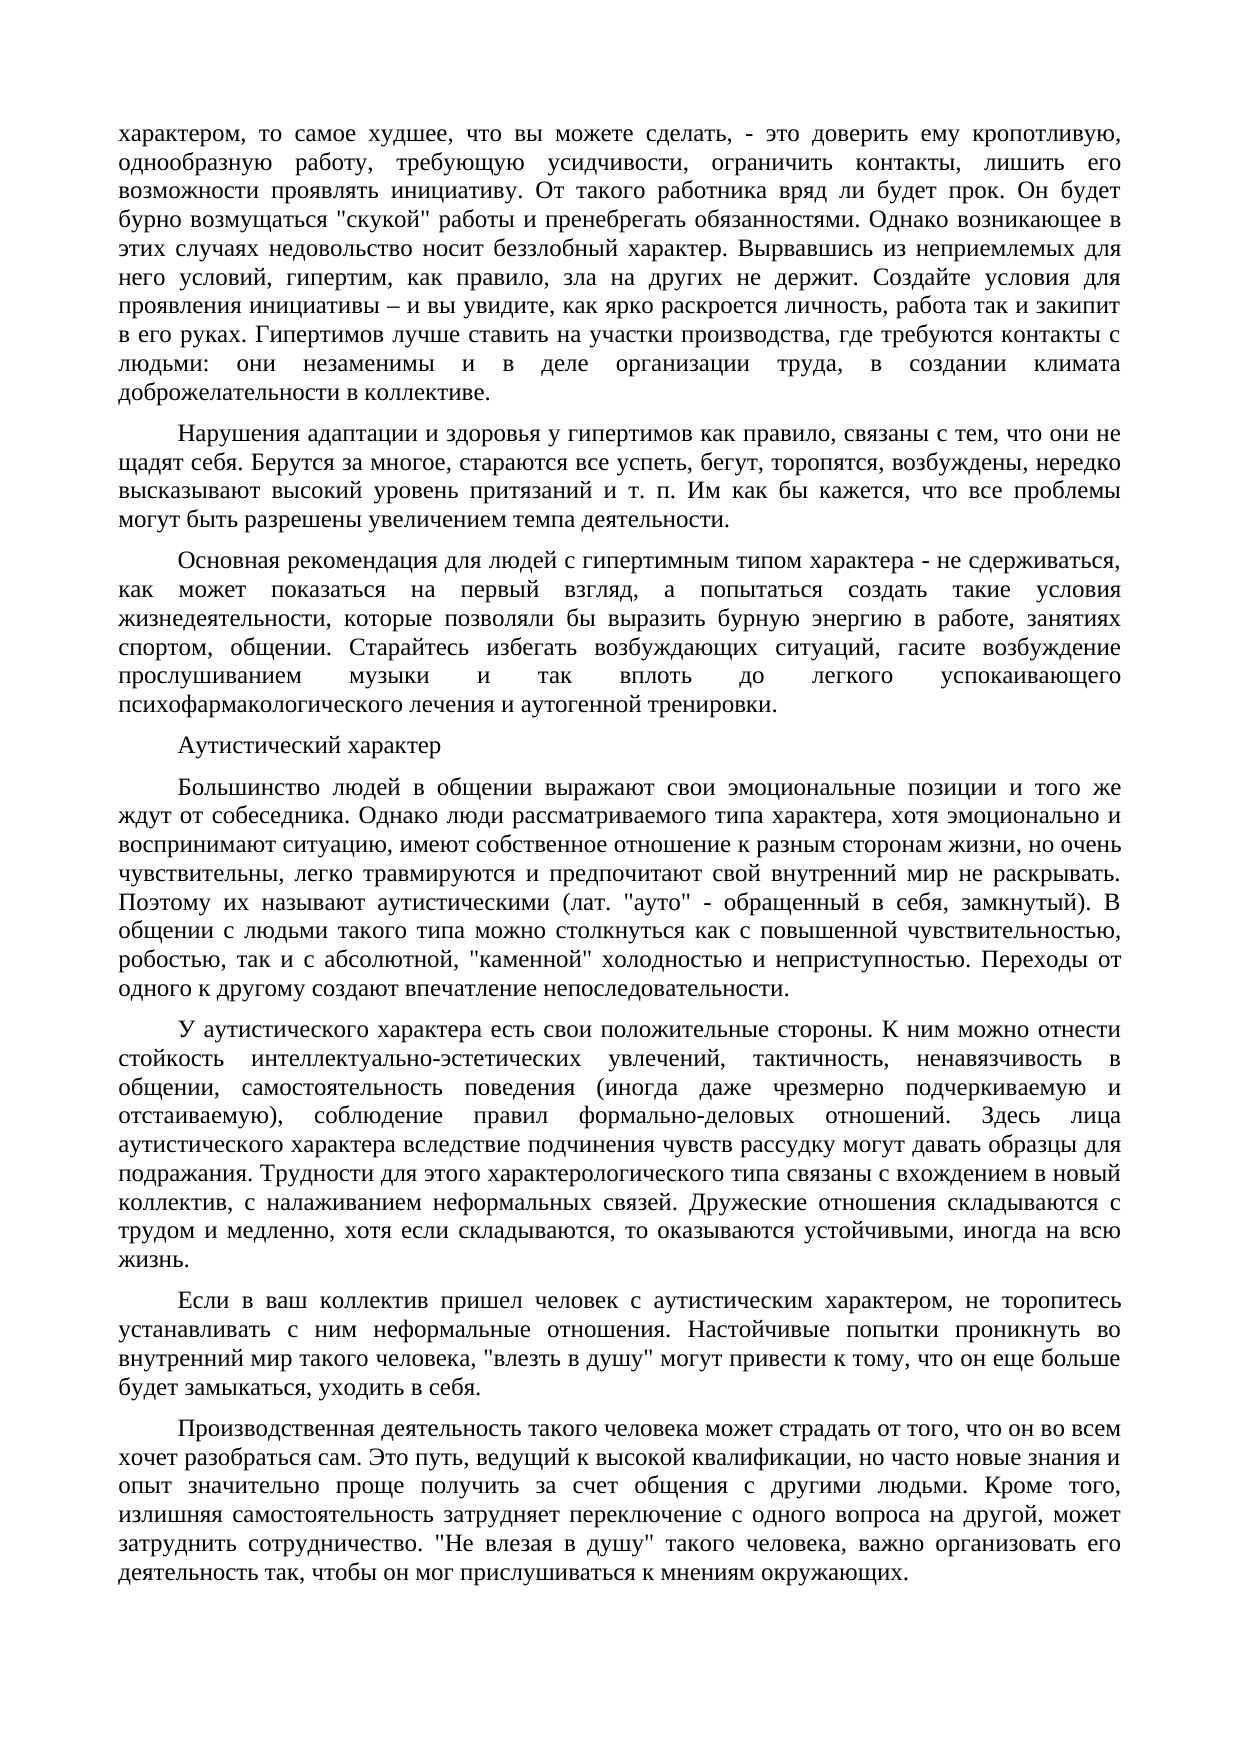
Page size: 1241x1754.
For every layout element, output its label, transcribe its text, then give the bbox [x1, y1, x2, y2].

text У аутистического характера есть свои положительные стороны. К ним можно отнести стойкость интеллектуально-эстетических увлечений, тактичность, ненавязчивость в общении, самостоятельность поведения (иногда даже чрезмерно подчеркиваемую и отстаиваемую), соблюдение правил формально-деловых отношений. Здесь лица аутистического характера вследствие подчинения чувств рассудку могут давать образцы для подражания. Трудности для этого характерологического типа связаны с вхождением в новый коллектив, с налаживанием неформальных связей. Дружеские отношения складываются с трудом и медленно, хотя если складываются, то оказываются устойчивыми, иногда на всю жизнь. [118, 1014, 1122, 1273]
text Если в ваш коллектив пришел человек с аутистическим характером, не торопитесь устанавливать с ним неформальные отношения. Настойчивые попытки проникнуть во внутренний мир такого человека, "влезть в душу" могут привести к тому, что он еще больше будет замыкаться, уходить в себя. [118, 1286, 1122, 1401]
text Большинство людей в общении выражают свои эмоциональные позиции и того же ждут от собеседника. Однако люди рассматриваемого типа характера, хотя эмоционально и воспринимают ситуацию, имеют собственное отношение к разным сторонам жизни, но очень чувствительны, легко травмируются и предпочитают свой внутренний мир не раскрывать. Поэтому их называют аутистическими (лат. "ауто" - обращенный в себя, замкнутый). В общении с людьми такого типа можно столкнуться как с повышенной чувствительностью, робостью, так и с абсолютной, "каменной" холодностью и неприступностью. Переходы от одного к другому создают впечатление непоследовательности. [118, 772, 1122, 1002]
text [118, 118, 1122, 406]
text Производственная деятельность такого человека может страдать от того, что он во всем хочет разобраться сам. Это путь, ведущий к высокой квалификации, но часто новые знания и опыт значительно проще получить за счет общения с другими людьми. Кроме того, излишняя самостоятельность затрудняет переключение с одного вопроса на другой, может затруднить сотрудничество. "Не влезая в душу" такого человека, важно организовать его деятельность так, чтобы он мог прислушиваться к мнениям окружающих. [118, 1413, 1122, 1586]
text Нарушения адаптации и здоровья у гипертимов как правило, связаны с тем, что они не щадят себя. Берутся за многое, стараются все успеть, бегут, торопятся, возбуждены, нередко высказывают высокий уровень притязаний и т. п. Им как бы кажется, что все проблемы могут быть разрешены увеличением темпа деятельности. [118, 418, 1122, 533]
text Аутистический характер [118, 731, 1122, 759]
text Основная рекомендация для людей с гипертимным типом характера - не сдерживаться, как может показаться на первый взгляд, а попытаться создать такие условия жизнедеятельности, которые позволяли бы выразить бурную энергию в работе, занятиях спортом, общении. Старайтесь избегать возбуждающих ситуаций, гасите возбуждение прослушиванием музыки и так вплоть до легкого успокаивающего психофармакологического лечения и аутогенной тренировки. [118, 546, 1122, 718]
